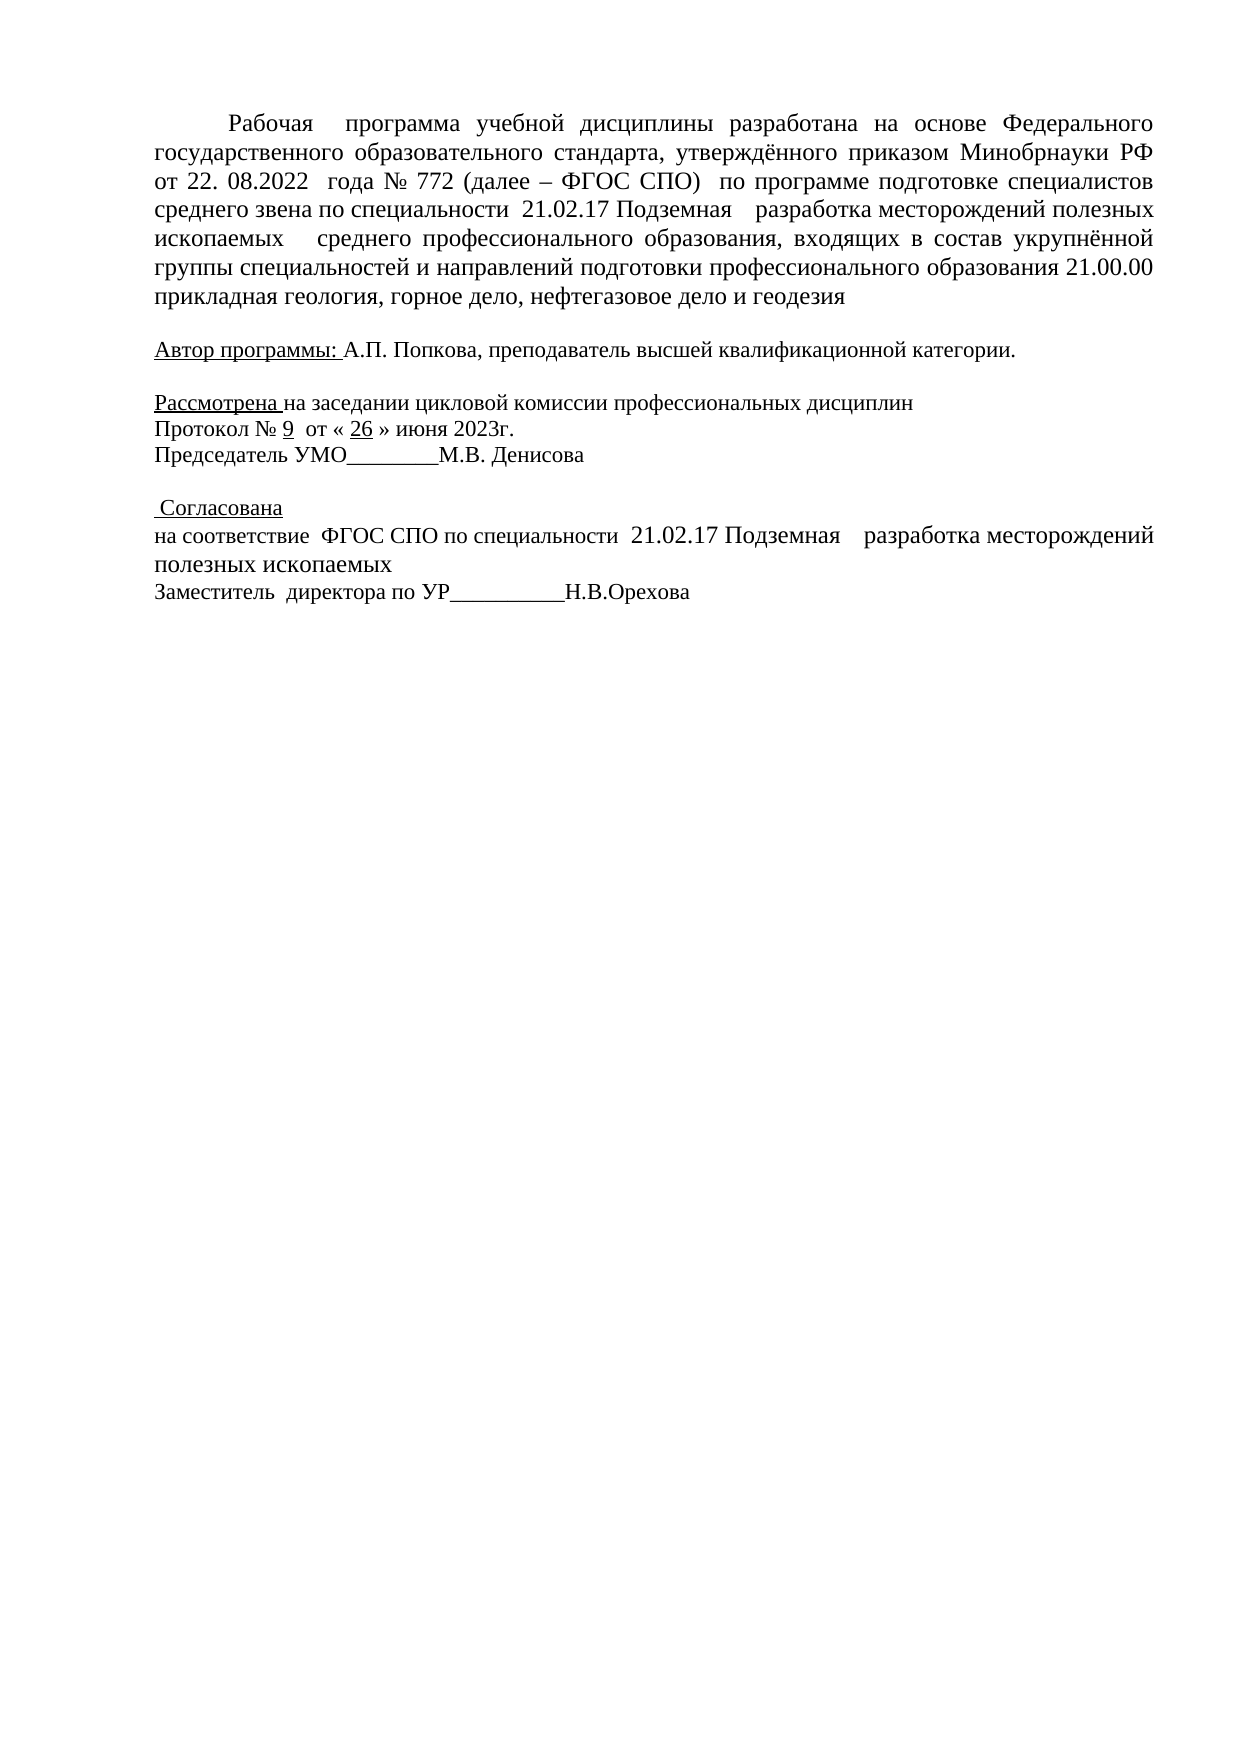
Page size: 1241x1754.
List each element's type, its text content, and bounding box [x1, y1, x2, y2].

text Протокол № 9 от « 26 » июня 2023г. [154, 415, 1178, 441]
text Согласована [154, 494, 1178, 520]
text Рассмотрена на заседании цикловой комиссии профессиональных дисциплин [154, 389, 1178, 415]
text Заместитель директора по УР__________Н.В.Орехова [154, 578, 1178, 604]
text на соответствие ФГОС СПО по специальности 21.02.17 Подземная разработка месторождений полезных ископаемых [154, 520, 1178, 578]
text Председатель УМО________М.В. Денисова [154, 441, 1178, 468]
text Автор программы: А.П. Попкова, преподаватель высшей квалификационной категории. [154, 336, 1178, 389]
text Рабочая программа учебной дисциплины разработана на основе Федерального государственного образовательного стандарта, утверждённого приказом Минобрнауки РФ от 22. 08.2022 года № 772 (далее – ФГОС СПО) по программе подготовке специалистов среднего звена по специальности 21.02.17 Подземная разработка месторождений полезных ископаемых среднего профессионального образования, входящих в состав укрупнённой группы специальностей и направлений подготовки профессионального образования 21.00.00 прикладная геология, горное дело, нефтегазовое дело и геодезия [154, 108, 1154, 309]
